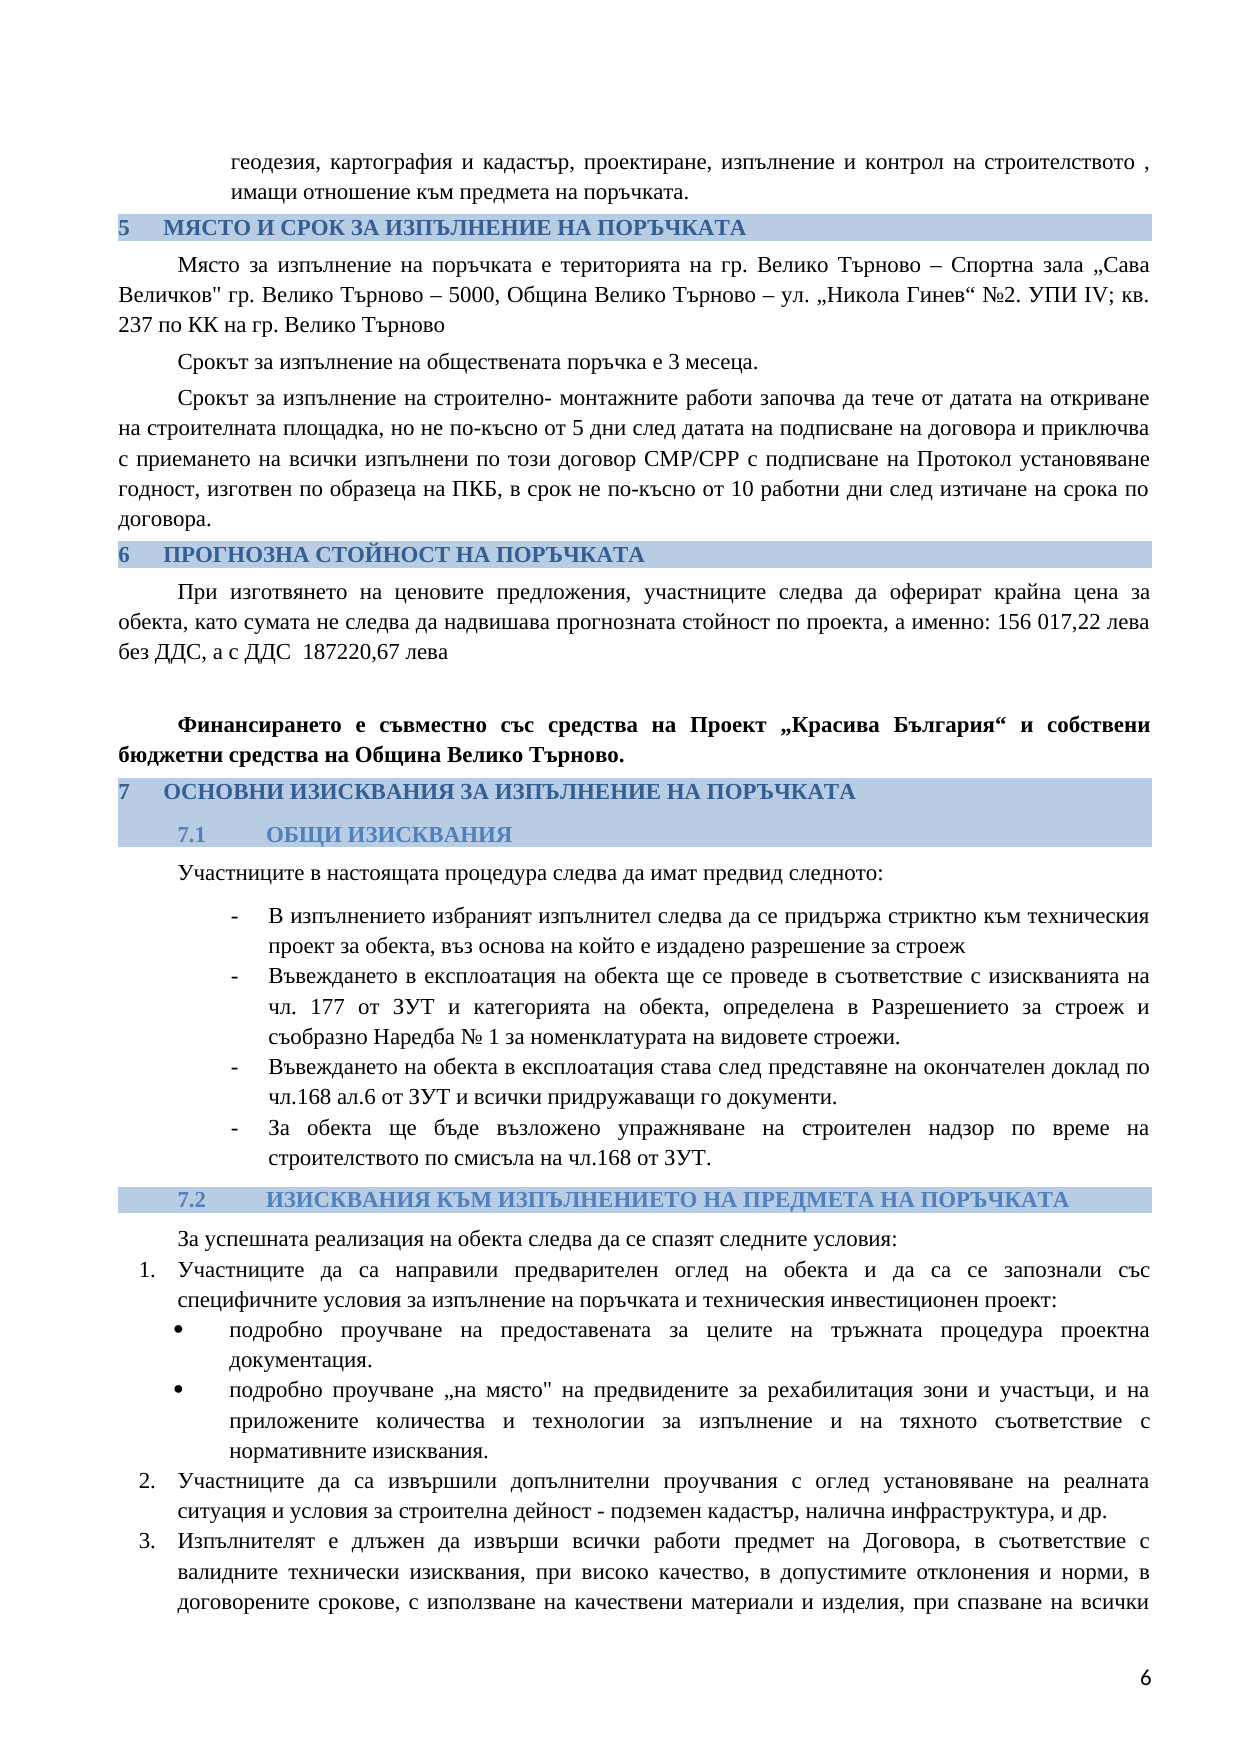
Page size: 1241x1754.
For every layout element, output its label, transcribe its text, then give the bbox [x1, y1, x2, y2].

list Въвеждането в експлоатация на обекта ще се проведе в съответствие с изискванията на чл. 177 от ЗУТ и категорията на обекта, определена в Разрешението за строеж и съобразно Наредба № 1 за номенклатурата на видовете строежи. [231, 963, 1152, 1049]
subtitle ПРОГНОЗНА СТОЙНОСТ НА ПОРЪЧКАТА [118, 541, 1152, 568]
text Участниците в настоящата процедура следва да имат предвид следното: [118, 859, 1152, 886]
text Финансирането е съвместно със средства на Проект „Красива България“ и собствени бюджетни средства на Община Велико Търново. [118, 711, 1152, 768]
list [193, 148, 1152, 204]
text При изготвянето на ценовите предложения, участниците следва да оферират крайна цена за обекта, като сумата не следва да надвишава прогнозната стойност по проекта, а именно: 156 017,22 лева без ДДС, а с ДДС 187220,67 лева [118, 578, 1152, 665]
list Въвеждането на обекта в експлоатация става след представяне на окончателен доклад по чл.168 ал.6 от ЗУТ и всички придружаващи го документи. [231, 1053, 1152, 1110]
subtitle ОБЩИ ИЗИСКВАНИЯ [118, 821, 1152, 847]
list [156, 1527, 1152, 1614]
list подробно проучване „на място" на предвидените за рехабилитация зони и участъци, и на приложените количества и технологии за изпълнение и на тяхното съответствие с нормативните изисквания. [174, 1376, 1152, 1463]
text Срокът за изпълнение на обществената поръчка e 3 месеца. [118, 348, 1152, 374]
subtitle МЯСТО И СРОК ЗА ИЗПЪЛНЕНИЕ НА ПОРЪЧКАТА [118, 214, 1152, 241]
list Участниците да са направили предварителен оглед на обекта и да са се запознали със специфичните условия за изпълнение на поръчката и техническия инвестиционен проект: [156, 1256, 1152, 1312]
list За обекта ще бъде възложено упражняване на строителен надзор по време на строителството по смисъла на чл.168 от ЗУТ. [231, 1114, 1152, 1170]
text Място за изпълнение на поръчката е територията на гр. Велико Търново – Спортна зала „Сава Величков" гр. Велико Търново – 5000, Община Велико Търново – ул. „Никола Гинев“ №2. УПИ IV; кв. 237 по КК на гр. Велико Търново [118, 251, 1152, 338]
list подробно проучване на предоставената за целите на тръжната процедура проектна документация. [174, 1316, 1152, 1373]
list В изпълнението избраният изпълнител следва да се придържа стриктно към техническия проект за обекта, въз основа на който е издадено разрешение за строеж [231, 902, 1152, 959]
text За успешната реализация на обекта следва да се спазят следните условия: [118, 1225, 1152, 1252]
list Участниците да са извършили допълнителни проучвания с оглед установяване на реалната ситуация и условия за строителна дейност - подземен кадастър, налична инфраструктура, и др. [156, 1467, 1152, 1524]
subtitle ИЗИСКВАНИЯ КЪМ ИЗПЪЛНЕНИЕТО НА ПРЕДМЕТА НА ПОРЪЧКАТА [118, 1187, 1152, 1213]
text Срокът за изпълнение на строително- монтажните работи започва да тече от датата на откриване на строителната площадка, но не по-късно от 5 дни след датата на подписване на договора и приключва с приемането на всички изпълнени по този договор СМР/СРР с подписване на Протокол установяване годност, изготвен по образеца на ПКБ, в срок не по-късно от 10 работни дни след изтичане на срока по договора. [118, 384, 1152, 531]
subtitle ОСНОВНИ ИЗИСКВАНИЯ ЗА ИЗПЪЛНЕНИЕ НА ПОРЪЧКАТА [118, 778, 1152, 804]
